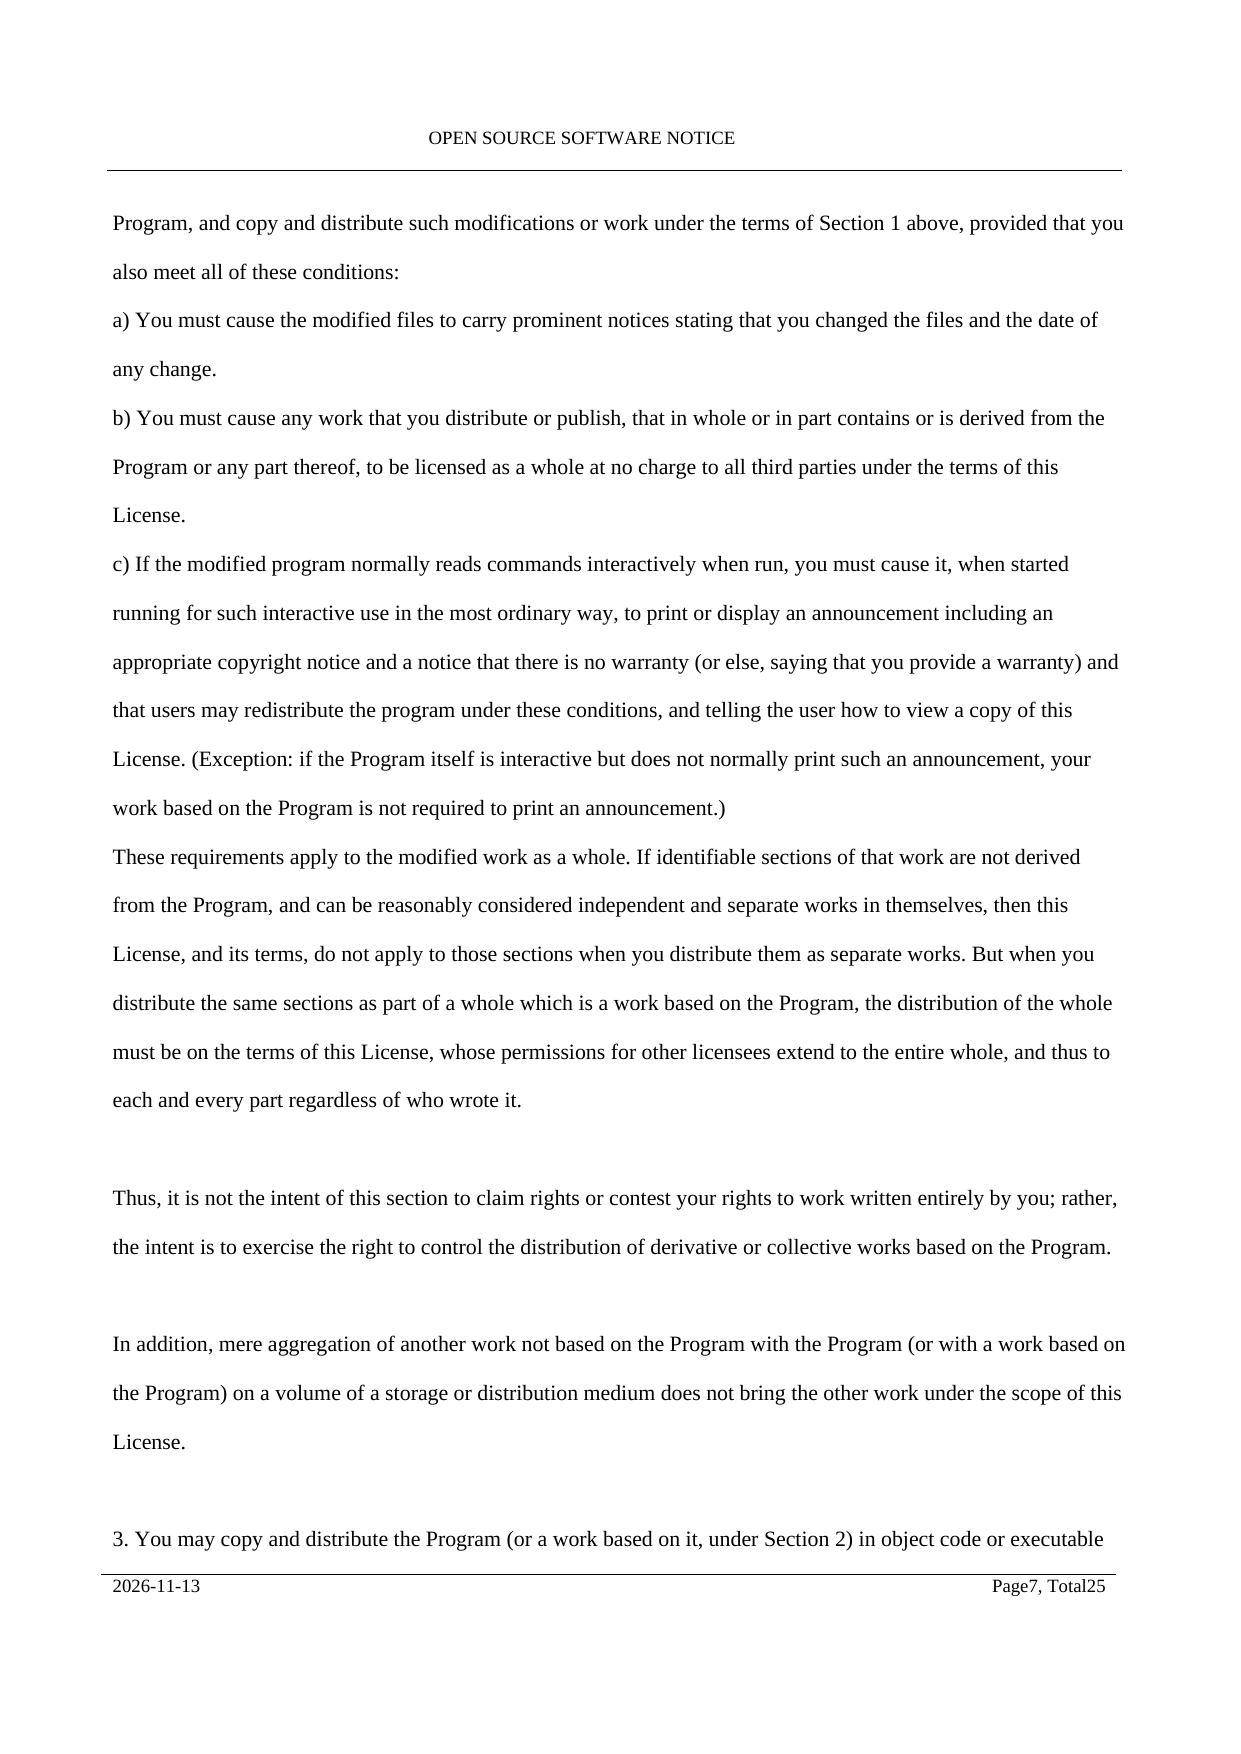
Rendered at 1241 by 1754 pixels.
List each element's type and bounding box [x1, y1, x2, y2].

text [112, 206, 1128, 1555]
